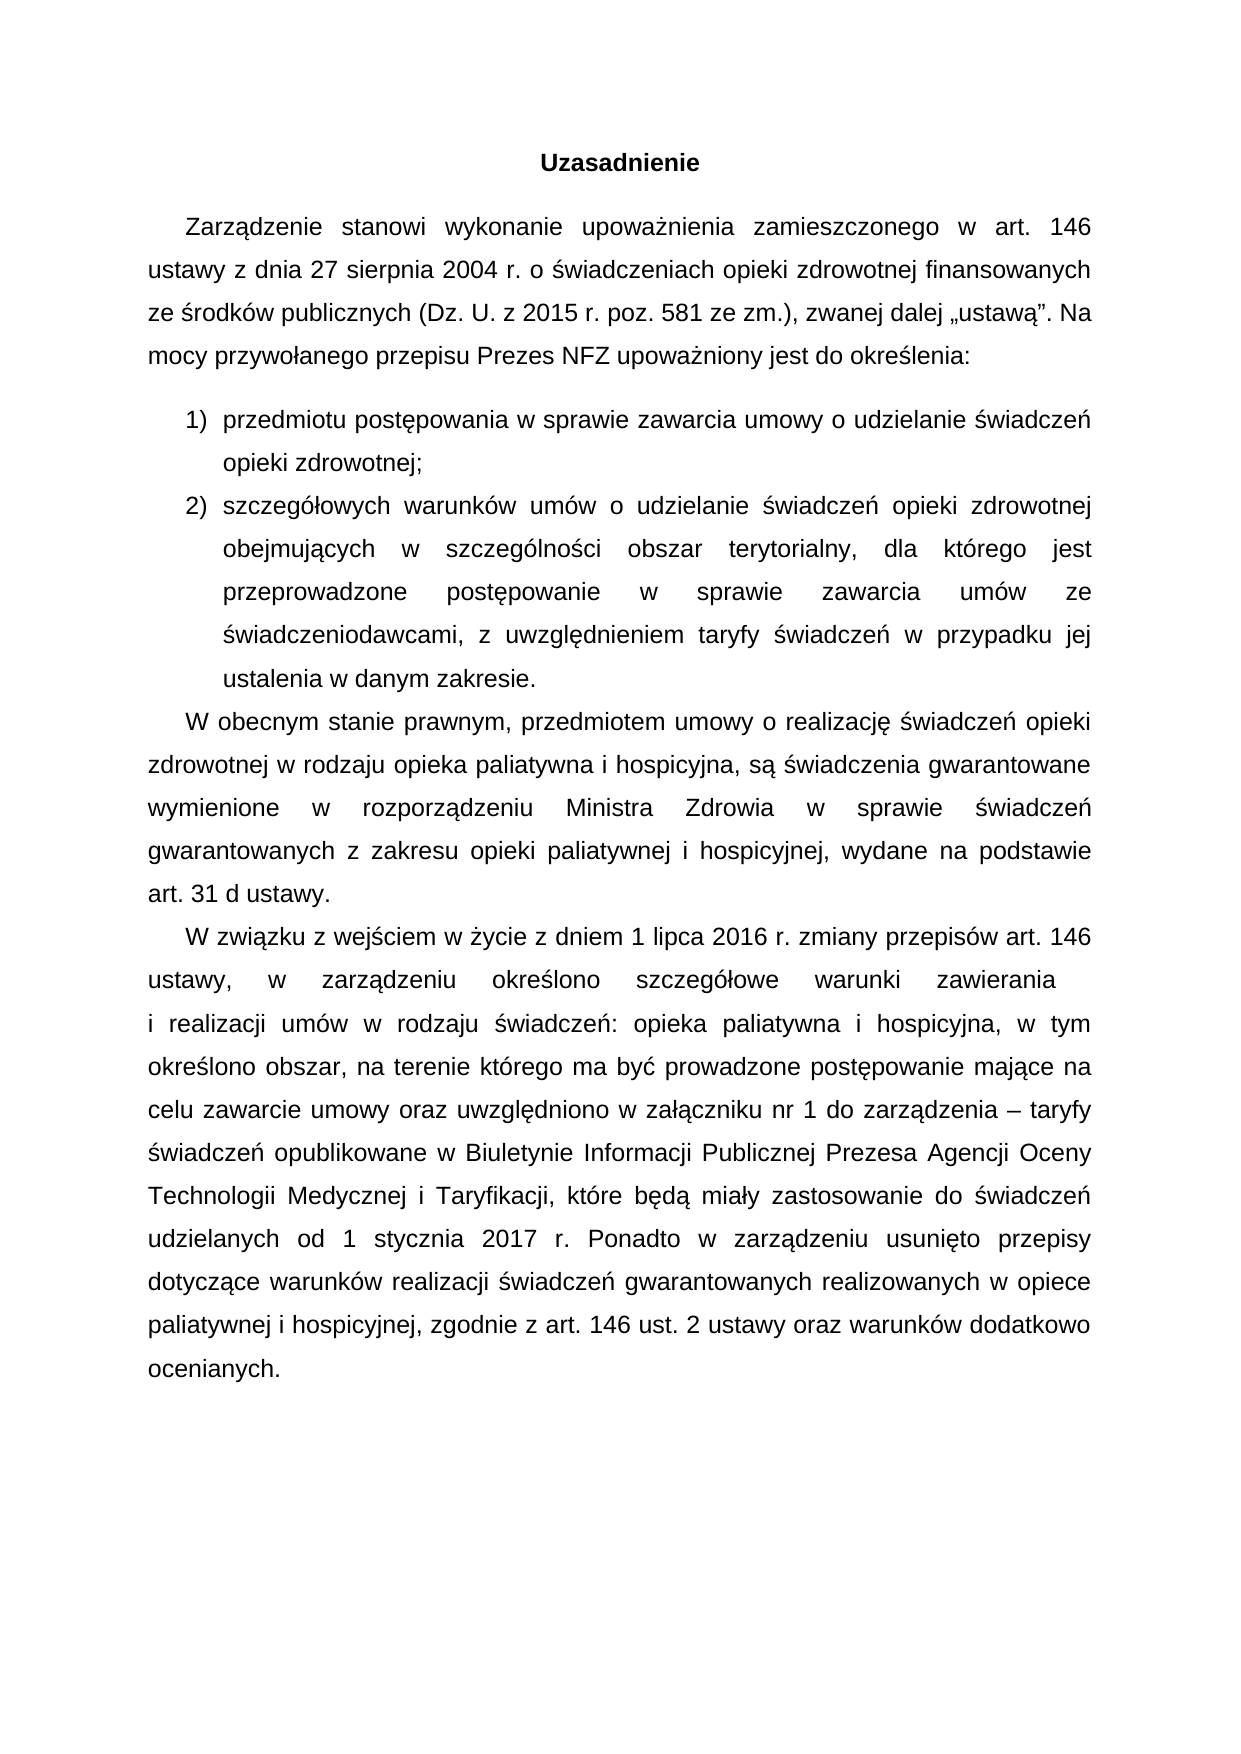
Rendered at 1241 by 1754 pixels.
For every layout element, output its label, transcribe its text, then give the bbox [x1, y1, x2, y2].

list szczegółowych warunków umów o udzielanie świadczeń opieki zdrowotnej obejmujących w szczególności obszar terytorialny, dla którego jest przeprowadzone postępowanie w sprawie zawarcia umów ze świadczeniodawcami, z uwzględnieniem taryfy świadczeń w przypadku jej ustalenia w danym zakresie. [185, 491, 1093, 692]
text Zarządzenie stanowi wykonanie upoważnienia zamieszczonego w art. 146 ustawy z dnia 27 sierpnia 2004 r. o świadczeniach opieki zdrowotnej finansowanych ze środków publicznych (Dz. U. z 2015 r. poz. 581 ze zm.), zwanej dalej „ustawą”. Na mocy przywołanego przepisu Prezes NFZ upoważniony jest do określenia: [148, 212, 1093, 370]
text Uzasadnienie [148, 148, 1093, 176]
list W obecnym stanie prawnym, przedmiotem umowy o realizację świadczeń opieki zdrowotnej w rodzaju opieka paliatywna i hospicyjna, są świadczenia gwarantowane wymienione w rozporządzeniu Ministra Zdrowia w sprawie świadczeń gwarantowanych z zakresu opieki paliatywnej i hospicyjnej, wydane na podstawie art. 31 d ustawy. [148, 707, 1093, 908]
list przedmiotu postępowania w sprawie zawarcia umowy o udzielanie świadczeń opieki zdrowotnej; [185, 405, 1093, 477]
list W związku z wejściem w życie z dniem 1 lipca 2016 r. zmiany przepisów art. 146 ustawy, w zarządzeniu określono szczegółowe warunki zawierania i realizacji umów w rodzaju świadczeń: opieka paliatywna i hospicyjna, w tym określono obszar, na terenie którego ma być prowadzone postępowanie mające na celu zawarcie umowy oraz uwzględniono w załączniku nr 1 do zarządzenia – taryfy świadczeń opublikowane w Biuletynie Informacji Publicznej Prezesa Agencji Oceny Technologii Medycznej i Taryfikacji, które będą miały zastosowanie do świadczeń udzielanych od 1 stycznia 2017 r. Ponadto w zarządzeniu usunięto przepisy dotyczące warunków realizacji świadczeń gwarantowanych realizowanych w opiece paliatywnej i hospicyjnej, zgodnie z art. 146 ust. 2 ustawy oraz warunków dodatkowo ocenianych. [148, 922, 1093, 1382]
